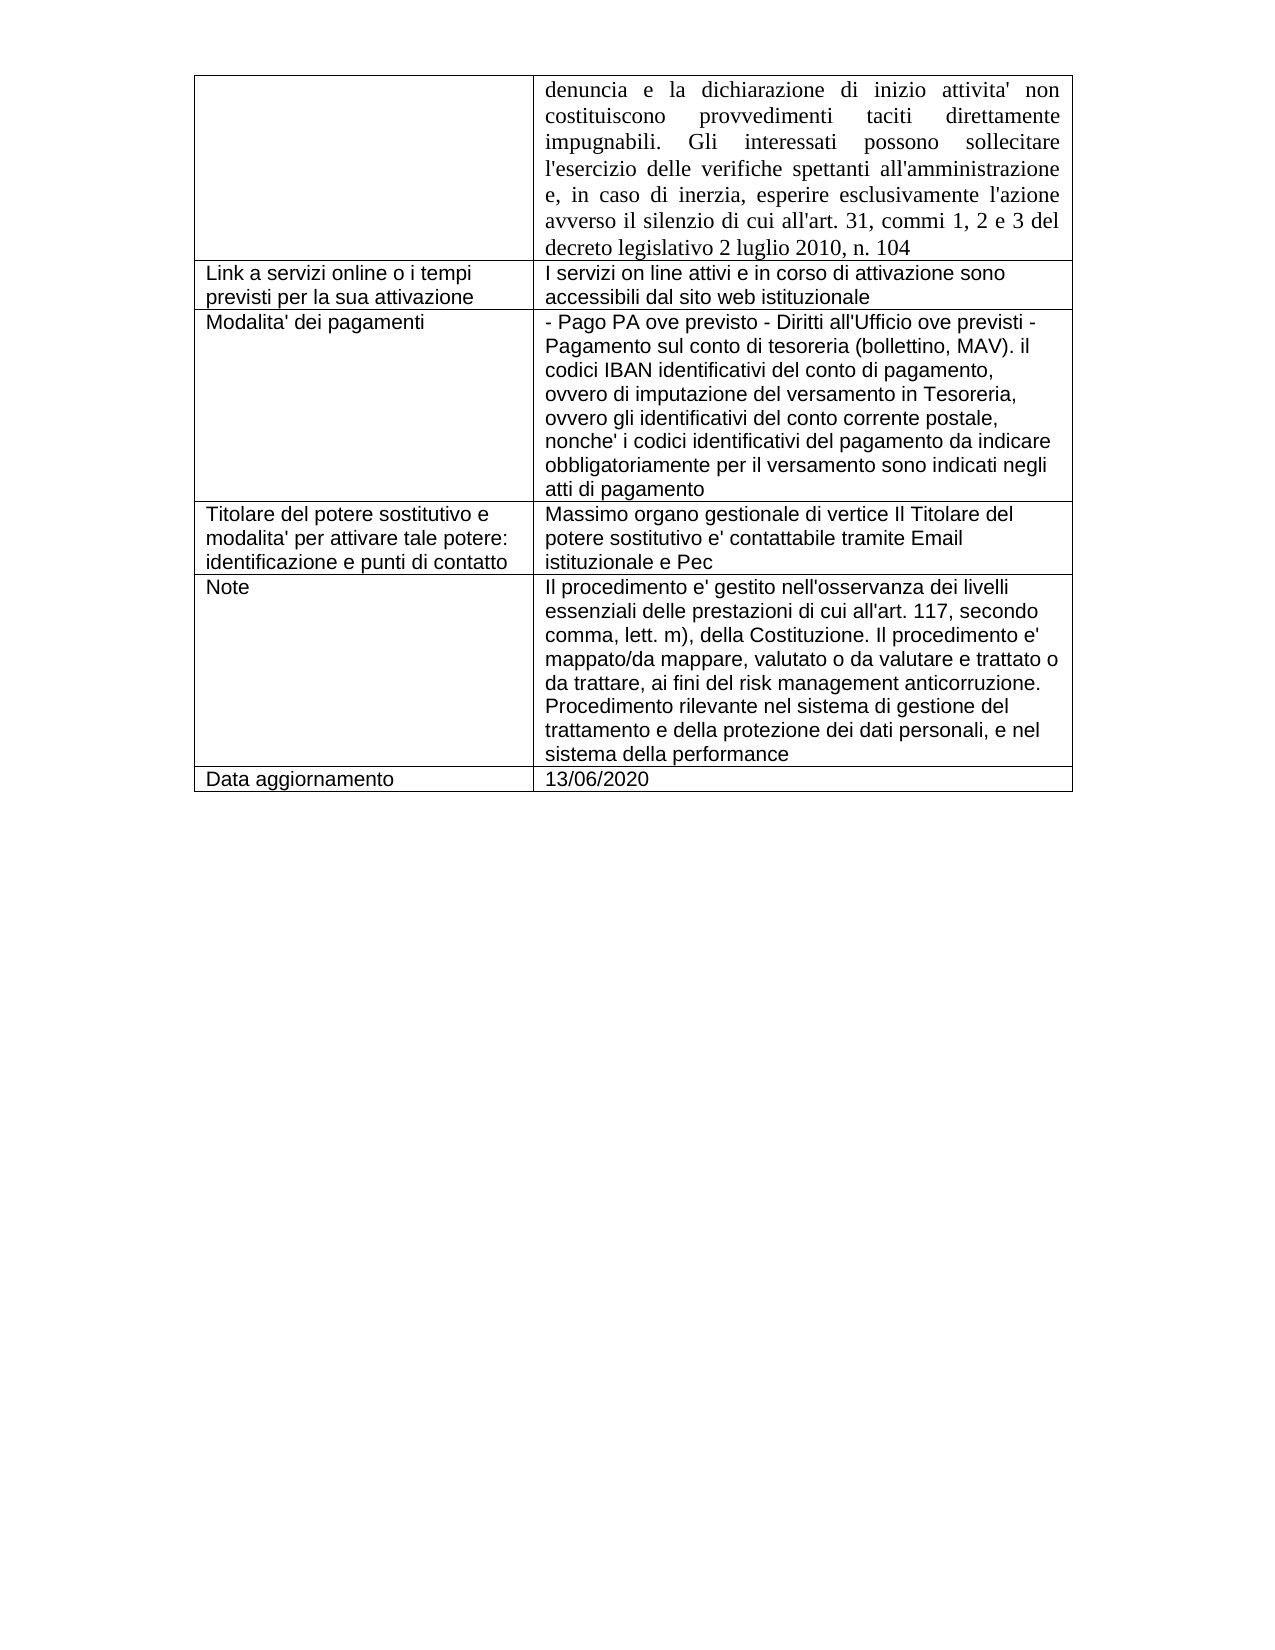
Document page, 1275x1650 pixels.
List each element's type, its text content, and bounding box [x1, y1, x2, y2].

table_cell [195, 76, 533, 260]
table_cell Il procedimento e' gestito nell'osservanza dei livelli essenziali delle prestazioni di cui all'art. 117, secondo comma, lett. m), della Costituzione. Il procedimento e' mappato/da mappare, valutato o da valutare e trattato o da trattare, ai fini del risk management anticorruzione. Procedimento rilevante nel sistema di gestione del trattamento e della protezione dei dati personali, e nel sistema della performance [534, 575, 1072, 766]
table_cell Titolare del potere sostitutivo e modalita' per attivare tale potere: identificazione e punti di contatto [195, 502, 533, 574]
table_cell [534, 76, 1072, 260]
table_cell I servizi on line attivi e in corso di attivazione sono accessibili dal sito web istituzionale [534, 261, 1072, 309]
table_cell Note [195, 575, 533, 766]
table_cell Modalita' dei pagamenti [195, 310, 533, 501]
table_cell Massimo organo gestionale di vertice Il Titolare del potere sostitutivo e' contattabile tramite Email istituzionale e Pec [534, 502, 1072, 574]
table_cell - Pago PA ove previsto - Diritti all'Ufficio ove previsti - Pagamento sul conto di tesoreria (bollettino, MAV). il codici IBAN identificativi del conto di pagamento, ovvero di imputazione del versamento in Tesoreria, ovvero gli identificativi del conto corrente postale, nonche' i codici identificativi del pagamento da indicare obbligatoriamente per il versamento sono indicati negli atti di pagamento [534, 310, 1072, 501]
table_cell 13/06/2020 [534, 767, 1072, 791]
table_cell Link a servizi online o i tempi previsti per la sua attivazione [195, 261, 533, 309]
table_cell Data aggiornamento [195, 767, 533, 791]
